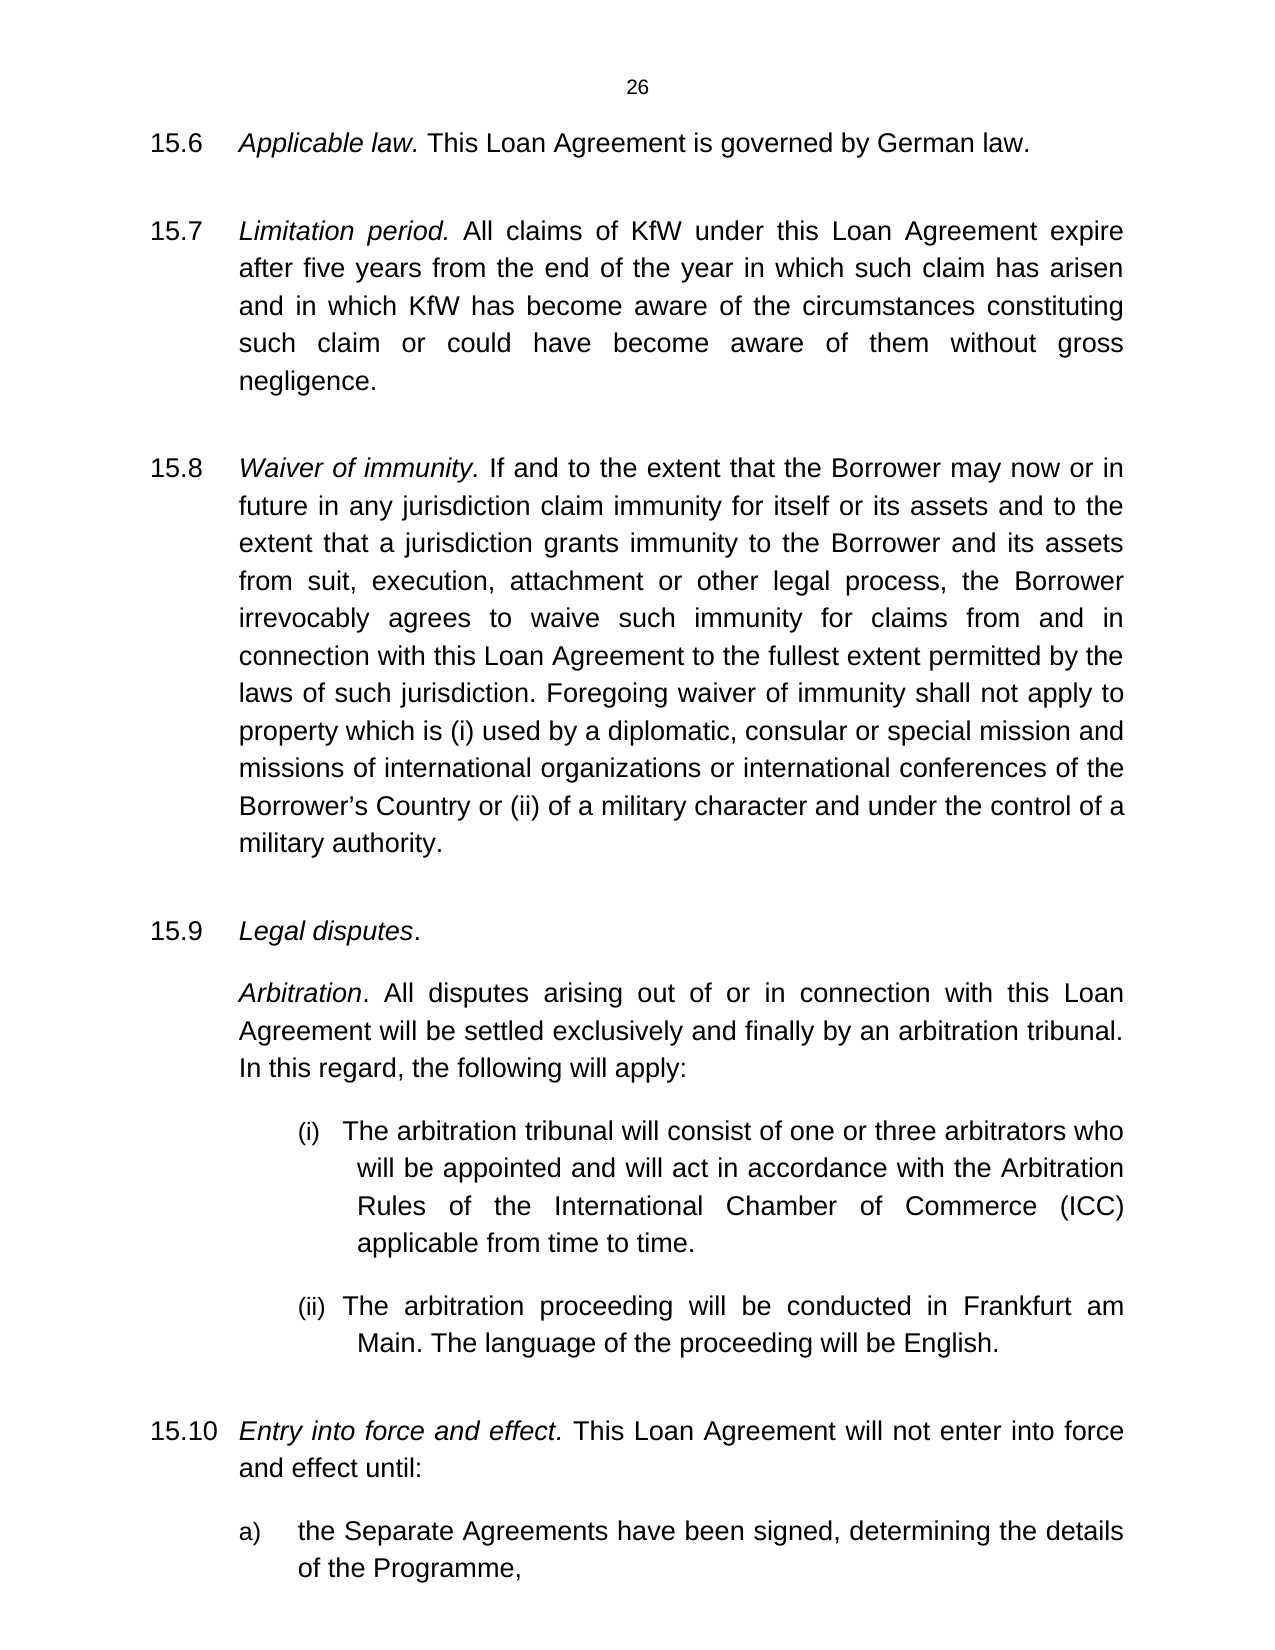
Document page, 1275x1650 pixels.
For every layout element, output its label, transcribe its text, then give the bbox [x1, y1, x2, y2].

list Entry into force and effect. This Loan Agreement will not enter into force and effect until: [150, 1410, 1125, 1485]
list The arbitration tribunal will consist of one or three arbitrators who will be appointed and will act in accordance with the Arbitration Rules of the International Chamber of Commerce (ICC) applicable from time to time. [298, 1110, 1125, 1260]
list Waiver of immunity. If and to the extent that the Borrower may now or in future in any jurisdiction claim immunity for itself or its assets and to the extent that a jurisdiction grants immunity to the Borrower and its assets from suit, execution, attachment or other legal process, the Borrower irrevocably agrees to waive such immunity for claims from and in connection with this Loan Agreement to the fullest extent permitted by the laws of such jurisdiction. Foregoing waiver of immunity shall not apply to property which is (i) used by a diplomatic, consular or special mission and missions of international organizations or international conferences of the Borrower’s Country or (ii) of a military character and under the control of a military authority. [150, 448, 1125, 860]
list Limitation period. All claims of KfW under this Loan Agreement expire after five years from the end of the year in which such claim has arisen and in which KfW has become aware of the circumstances constituting such claim or could have become aware of them without gross negligence. [150, 210, 1125, 398]
list The arbitration proceeding will be conducted in Frankfurt am Main. The language of the proceeding will be English. [298, 1285, 1125, 1360]
list Applicable law. This Loan Agreement is governed by German law. [150, 123, 1125, 160]
list Legal disputes. [150, 910, 1125, 948]
text Arbitration. All disputes arising out of or in connection with this Loan Agreement will be settled exclusively and finally by an arbitration tribunal. In this regard, the following will apply: [239, 973, 1125, 1085]
list the Separate Agreements have been signed, determining the details of the Programme, [239, 1510, 1125, 1585]
